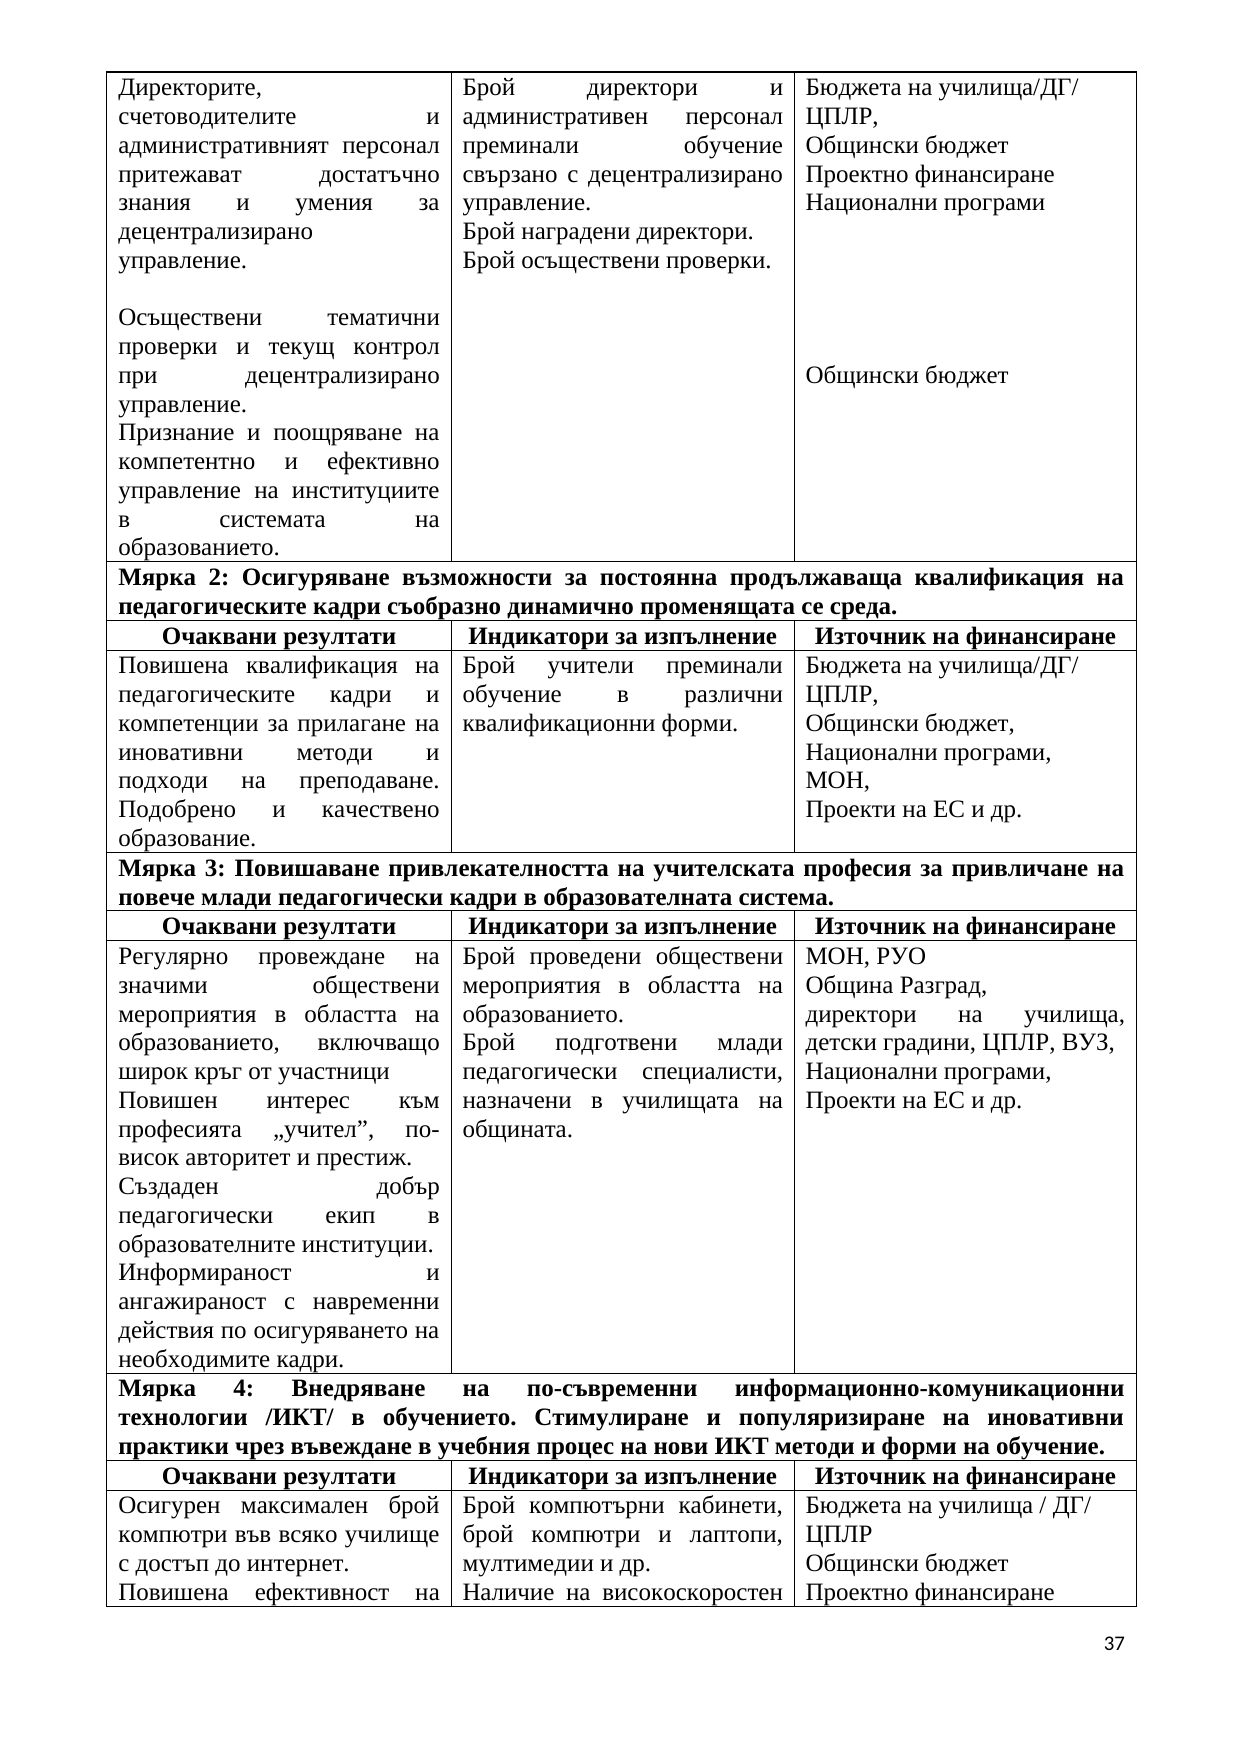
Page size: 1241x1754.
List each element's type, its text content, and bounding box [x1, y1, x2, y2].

table_cell Брой учители преминали обучение в различни квалификационни форми. [452, 651, 794, 852]
table_cell Директорите, счетоводителите и административният персонал притежават достатъчно знания и умения за децентрализирано управление. Осъществени тематични проверки и текущ контрол при децентрализирано управление. Признание и поощряване на компетентно и ефективно управление на институциите в системата на образованието. [107, 73, 451, 561]
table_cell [107, 1491, 451, 1606]
table_cell Източник на финансиране [795, 1461, 1136, 1489]
table_cell Брой директори и административен персонал преминали обучение свързано с децентрализирано управление. Брой наградени директори. Брой осъществени проверки. [452, 73, 794, 561]
table_cell Индикатори за изпълнение [452, 1461, 794, 1489]
table_cell Очаквани резултати [107, 1461, 451, 1489]
table_cell Мярка 4: Внедряване на по-съвременни информационно-комуникационни технологии /ИКТ/ в обучението. Стимулиране и популяризиране на иновативни практики чрез въвеждане в учебния процес на нови ИКТ методи и форми на обучение. [107, 1374, 1136, 1460]
table_cell Индикатори за изпълнение [452, 621, 794, 649]
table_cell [795, 1491, 1136, 1606]
table_cell Очаквани резултати [107, 621, 451, 649]
table_cell Мярка 3: Повишаване привлекателността на учителската професия за привличане на повече млади педагогически кадри в образователната система. [107, 853, 1136, 910]
table_cell Бюджета на училища/ДГ/ ЦПЛР, Общински бюджет, Национални програми, МОН, Проекти на ЕС и др. [795, 651, 1136, 852]
table_cell Източник на финансиране [795, 621, 1136, 649]
table_cell Индикатори за изпълнение [452, 911, 794, 940]
table_cell Мярка 2: Осигуряване възможности за постоянна продължаваща квалификация на педагогическите кадри съобразно динамично променящата се среда. [107, 562, 1136, 620]
table_cell Повишена квалификация на педагогическите кадри и компетенции за прилагане на иновативни методи и подходи на преподаване. Подобрено и качествено образование. [107, 651, 451, 852]
table_cell Бюджета на училища/ДГ/ ЦПЛР, Общински бюджет Проектно финансиране Национални програми Общински бюджет [795, 73, 1136, 561]
table_cell Регулярно провеждане на значими обществени мероприятия в областта на образованието, включващо широк кръг от участници Повишен интерес към професията „учител”, по-висок авторитет и престиж. Създаден добър педагогически екип в образователните институции. Информираност и ангажираност с навременни действия по осигуряването на необходимите кадри. [107, 941, 451, 1372]
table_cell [452, 1491, 794, 1606]
table_cell Брой проведени обществени мероприятия в областта на образованието. Брой подготвени млади педагогически специалисти, назначени в училищата на общината. [452, 941, 794, 1372]
table_cell Източник на финансиране [795, 911, 1136, 940]
table_cell МОН, РУО Община Разград, директори на училища, детски градини, ЦПЛР, ВУЗ, Национални програми, Проекти на ЕС и др. [795, 941, 1136, 1372]
table_cell Очаквани резултати [107, 911, 451, 940]
